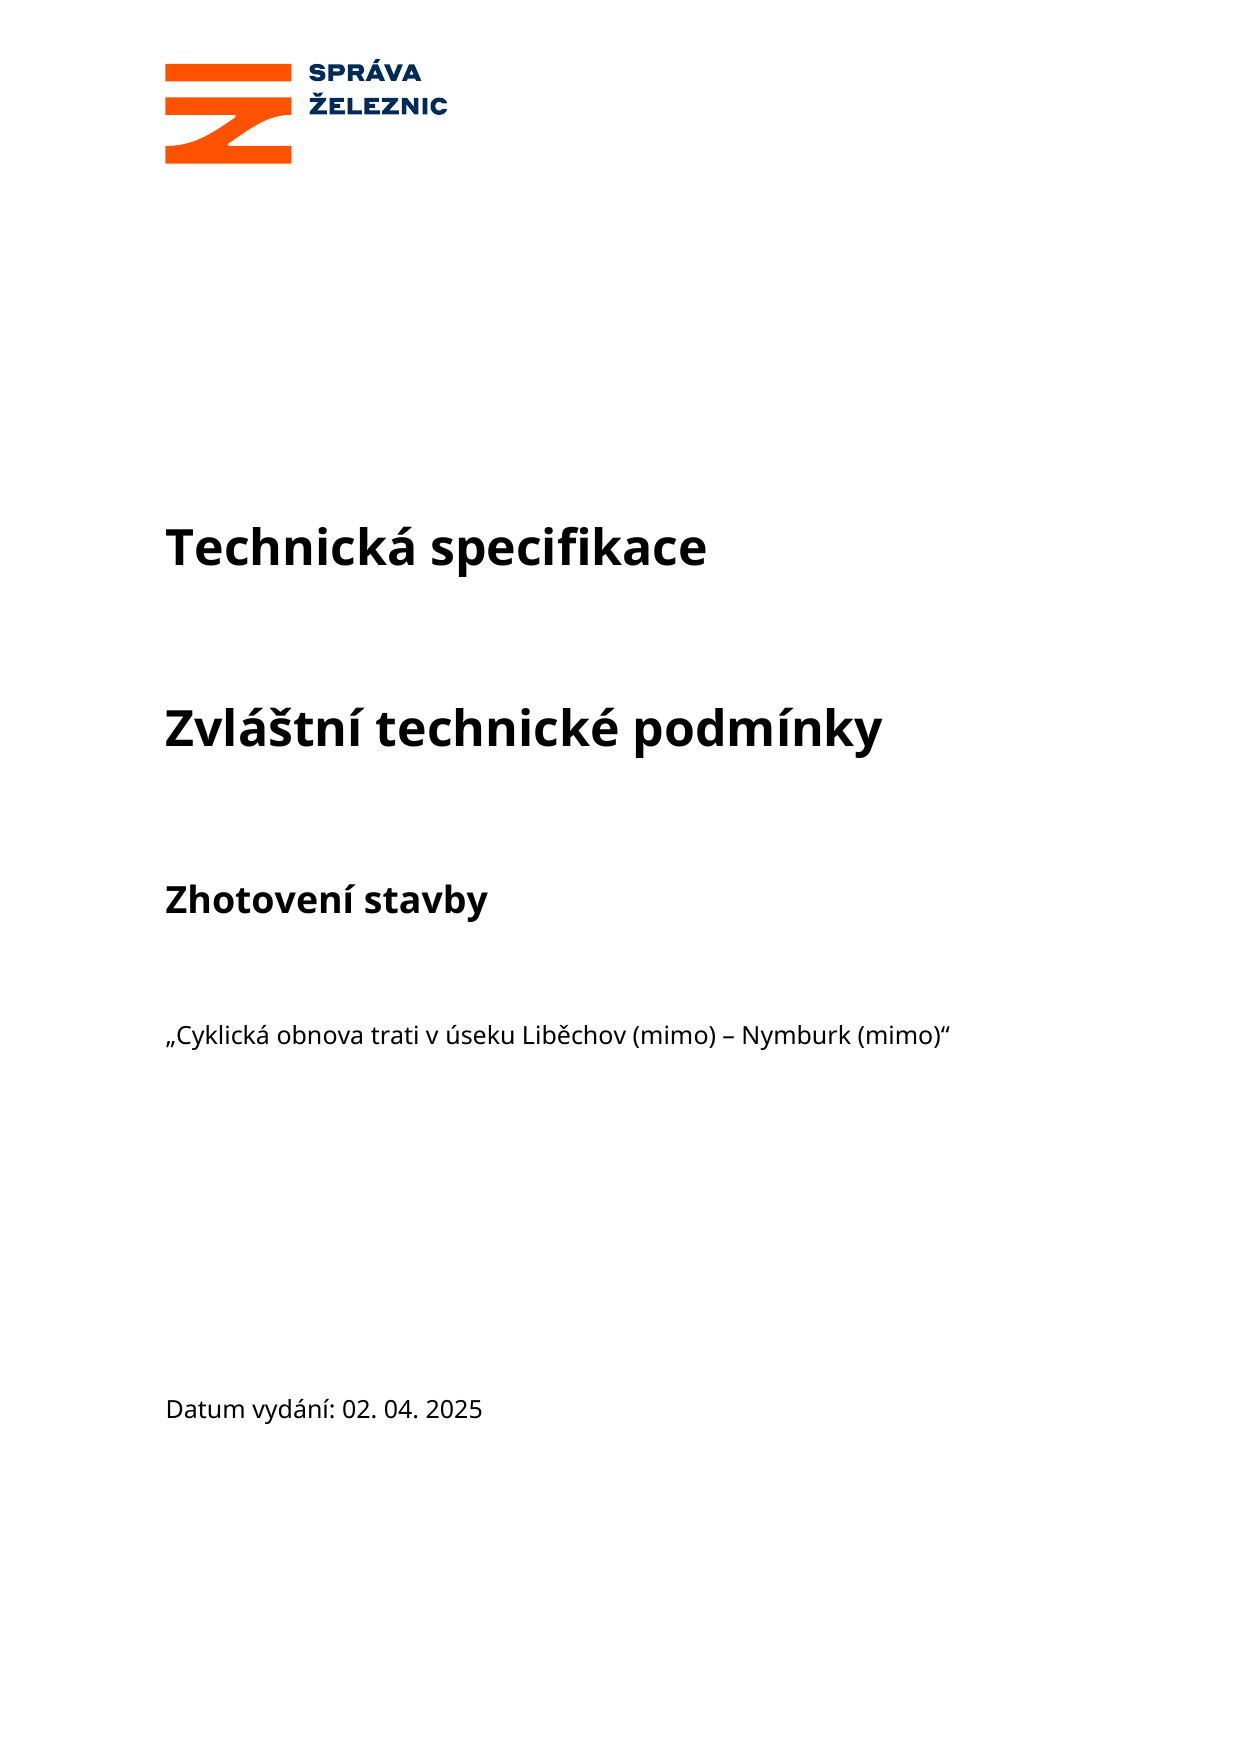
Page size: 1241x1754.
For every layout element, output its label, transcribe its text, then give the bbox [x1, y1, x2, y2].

text Zhotovení stavby [165, 874, 1075, 925]
text Technická specifikace [165, 512, 1075, 580]
text Datum vydání: 02. 04. 2025 [165, 1392, 1075, 1426]
text Zvláštní technické podmínky [165, 693, 1075, 761]
